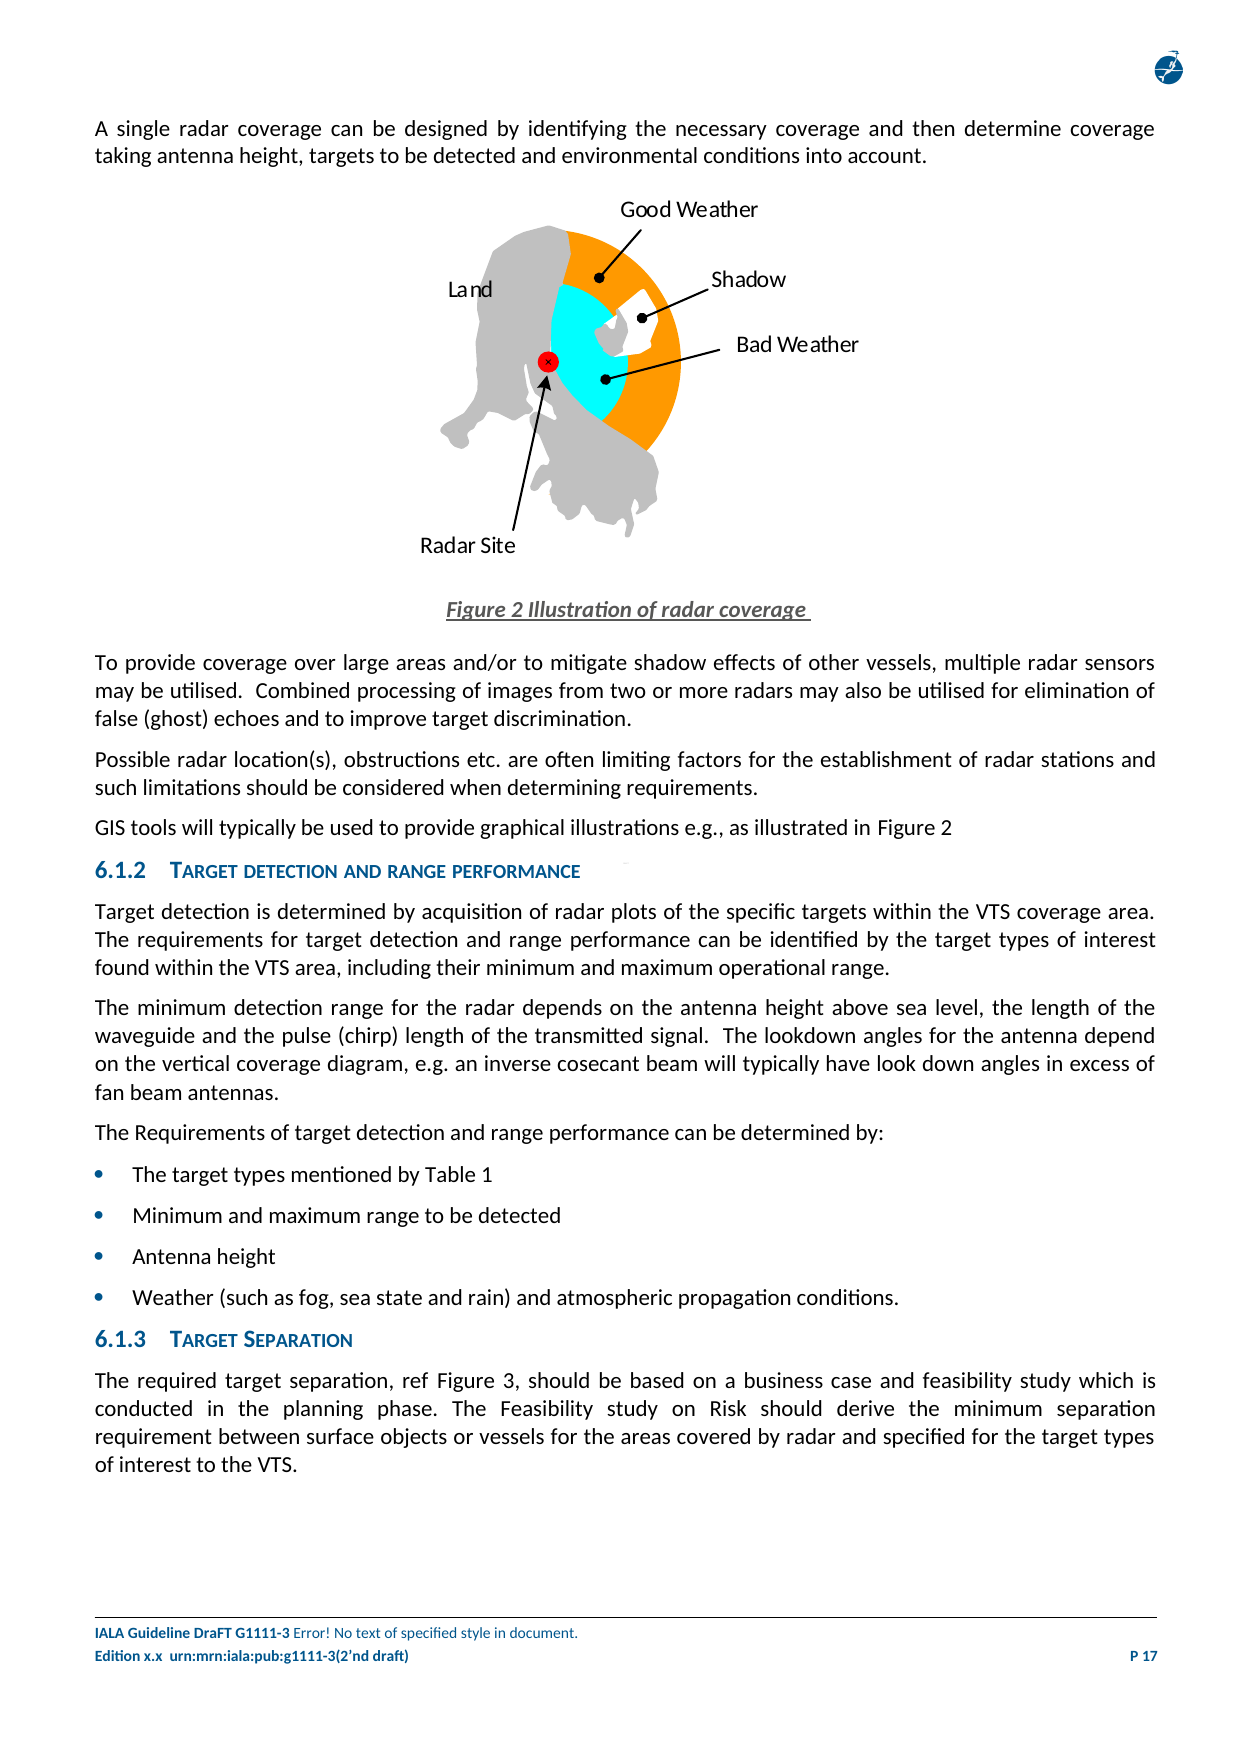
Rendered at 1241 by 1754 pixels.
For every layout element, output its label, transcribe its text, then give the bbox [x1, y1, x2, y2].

subtitle Target Separation [94, 1323, 1069, 1354]
text The Requirements of target detection and range performance can be determined by: [94, 1118, 1157, 1146]
subtitle Target detection and range performance [94, 854, 1069, 884]
picture [1123, 0, 1241, 119]
text The target types mentioned by Table 1 [94, 1159, 1157, 1189]
text To provide coverage over large areas and/or to mitigate shadow effects of other vessels, multiple radar sensors may be utilised. Combined processing of images from two or more radars may also be utilised for elimination of false (ghost) echoes and to improve target discrimination. [94, 648, 1157, 732]
text Weather (such as fog, sea state and rain) and atmospheric propagation conditions. [94, 1283, 1157, 1311]
text GIS tools will typically be used to provide graphical illustrations e.g., as illustrated in Figure 2 [94, 813, 1157, 841]
text The required target separation, ref Figure 3, should be based on a business case and feasibility study which is conducted in the planning phase. The Feasibility study on Risk should derive the minimum separation requirement between surface objects or vessels for the areas covered by radar and specified for the target types of interest to the VTS. [94, 1366, 1157, 1478]
text Possible radar location(s), obstructions etc. are often limiting factors for the establishment of radar stations and such limitations should be considered when determining requirements. [94, 745, 1157, 801]
text Figure 2 Illustration of radar coverage [94, 595, 1157, 623]
text The minimum detection range for the radar depends on the antenna height above sea level, the length of the waveguide and the pulse (chirp) length of the transmitted signal. The lookdown angles for the antenna depend on the vertical coverage diagram, e.g. an inverse cosecant beam will typically have look down angles in excess of fan beam antennas. [94, 993, 1157, 1106]
text Minimum and maximum range to be detected [94, 1202, 1157, 1230]
text A single radar coverage can be designed by identifying the necessary coverage and then determine coverage taking antenna height, targets to be detected and environmental conditions into account. [94, 114, 1157, 170]
text Antenna height [94, 1242, 1157, 1270]
text Target detection is determined by acquisition of radar plots of the specific targets within the VTS coverage area. The requirements for target detection and range performance can be identified by the target types of interest found within the VTS area, including their minimum and maximum operational range. [94, 897, 1157, 981]
